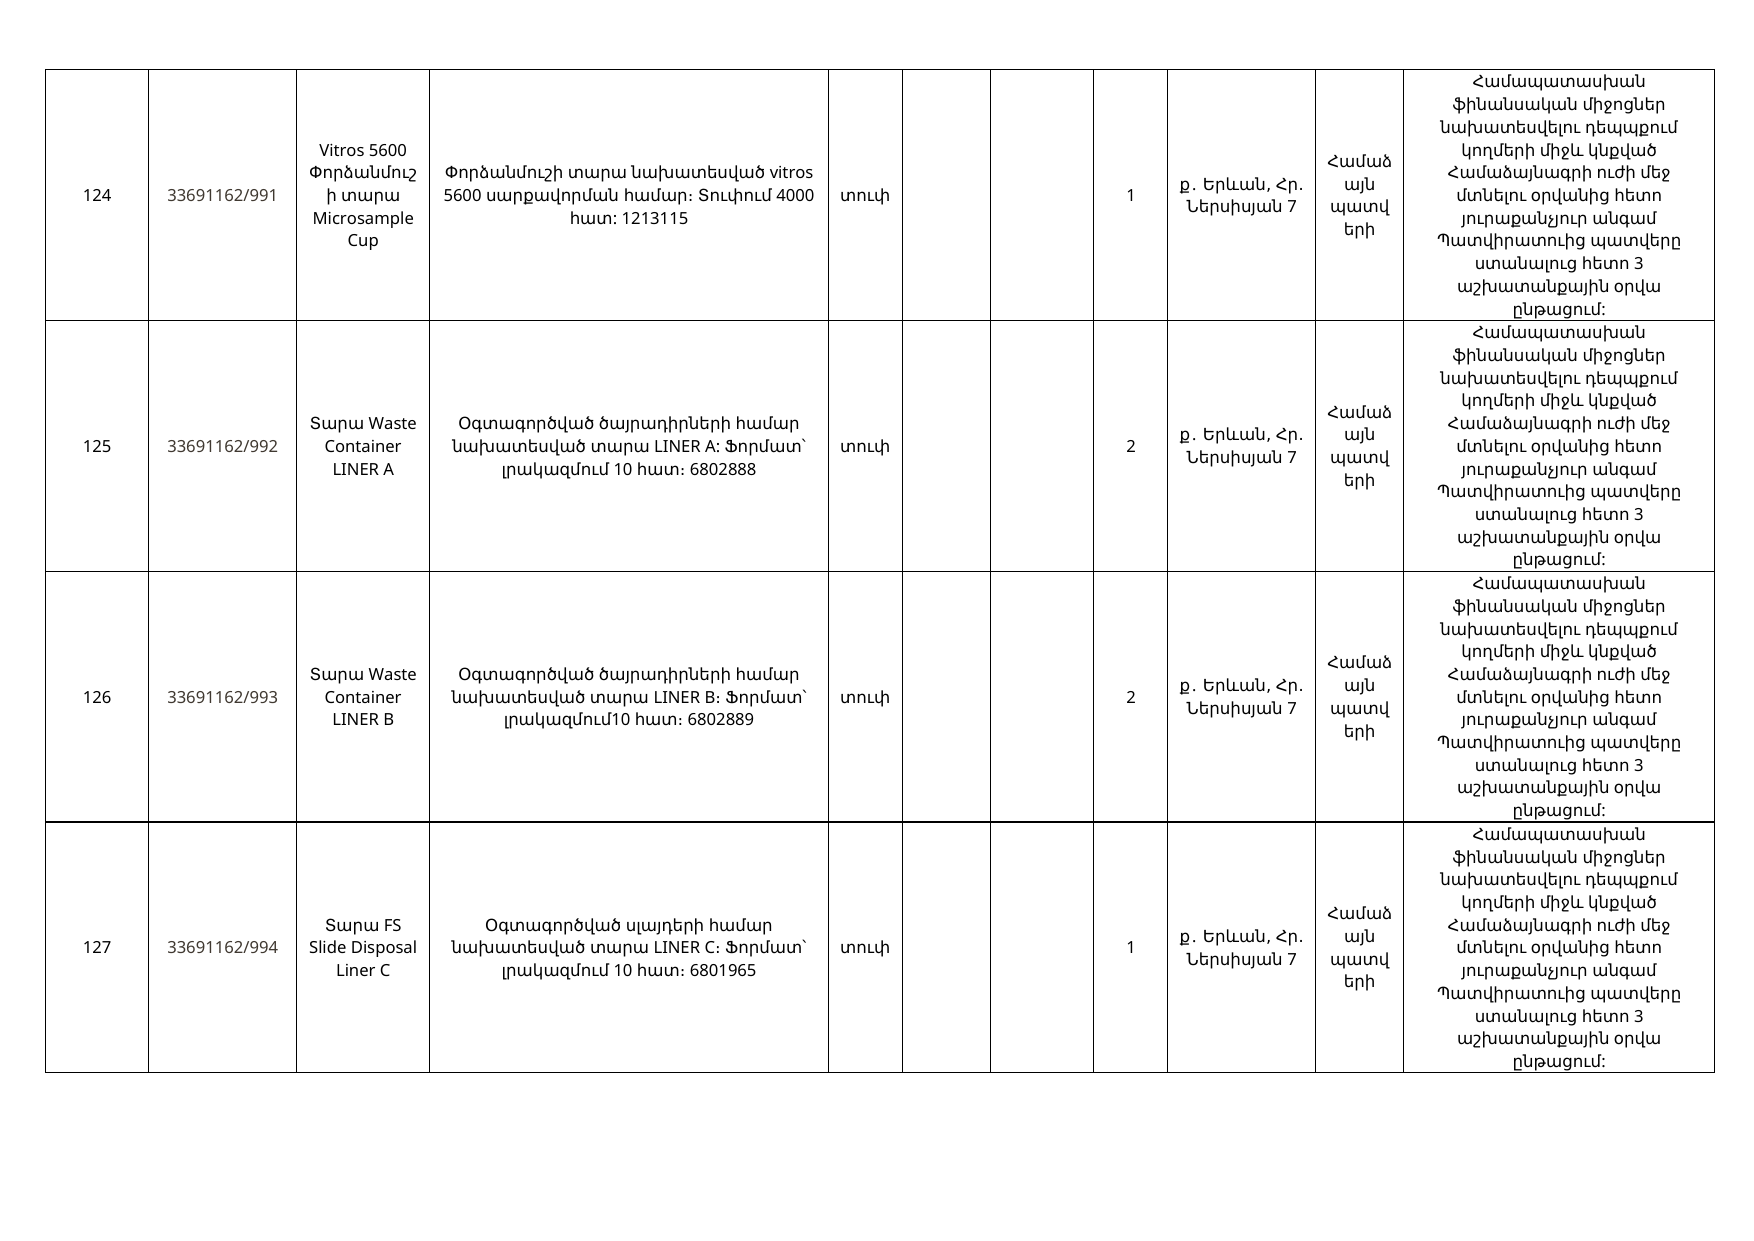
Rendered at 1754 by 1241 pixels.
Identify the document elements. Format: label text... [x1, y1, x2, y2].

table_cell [1404, 823, 1714, 1072]
table_cell 127 [46, 823, 148, 1072]
table_cell Համաձայն պատվերի [1316, 572, 1403, 821]
table_cell Օգտագործված ծայրադիրների համար նախատեսված տարա LINER B։ Ֆորմատ՝ լրակազմում10 հատ։ 6802889 [430, 572, 828, 821]
table_cell 126 [46, 572, 148, 821]
table_cell Օգտագործված սլայդերի համար նախատեսված տարա LINER C։ Ֆորմատ՝ լրակազմում 10 հատ։ 6801965 [430, 823, 828, 1072]
table_cell 1 [1094, 823, 1167, 1072]
table_cell 124 [46, 70, 148, 320]
table_cell Օգտագործված ծայրադիրների համար նախատեսված տարա LINER A: Ֆորմատ՝ լրակազմում 10 հատ։ 6802888 [430, 321, 828, 571]
table_cell [903, 823, 990, 1072]
table_cell ք․ Երևան, Հր․ Ներսիսյան 7 [1168, 321, 1315, 571]
table_cell [991, 572, 1093, 821]
table_cell ք․ Երևան, Հր․ Ներսիսյան 7 [1168, 572, 1315, 821]
table_cell 2 [1094, 572, 1167, 821]
table_cell 125 [46, 321, 148, 571]
table_cell 33691162/991 [149, 70, 296, 320]
table_cell տուփ [829, 70, 902, 320]
table_cell 1 [1094, 70, 1167, 320]
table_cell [1168, 823, 1315, 1072]
table_cell 33691162/992 [149, 321, 296, 571]
table_cell 33691162/993 [149, 572, 296, 821]
table_cell Համաձայն պատվերի [1316, 823, 1403, 1072]
table_cell Տարա Waste Container LINER A [297, 321, 429, 571]
table_cell [903, 572, 990, 821]
table_cell [991, 321, 1093, 571]
table_cell [991, 70, 1093, 320]
table_cell Փորձանմուշի տարա նախատեսված vitros 5600 սարքավորման համար։ Տուփում 4000 հատ: 1213115 [430, 70, 828, 320]
table_cell տուփ [829, 572, 902, 821]
table_cell Տարա Waste Container LINER B [297, 572, 429, 821]
table_cell Vitros 5600 Փորձանմուշի տարա Microsample Cup [297, 70, 429, 320]
table_cell [903, 321, 990, 571]
table_cell [991, 823, 1093, 1072]
table_cell [903, 70, 990, 320]
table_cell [1168, 70, 1315, 320]
table_cell տուփ [829, 823, 902, 1072]
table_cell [1404, 70, 1714, 320]
table_cell Տարա FS Slide Disposal Liner C [297, 823, 429, 1072]
table_cell Համաձայն պատվերի [1316, 70, 1403, 320]
table_cell տուփ [829, 321, 902, 571]
table_cell 2 [1094, 321, 1167, 571]
table_cell Համաձայն պատվերի [1316, 321, 1403, 571]
table_cell 33691162/994 [149, 823, 296, 1072]
